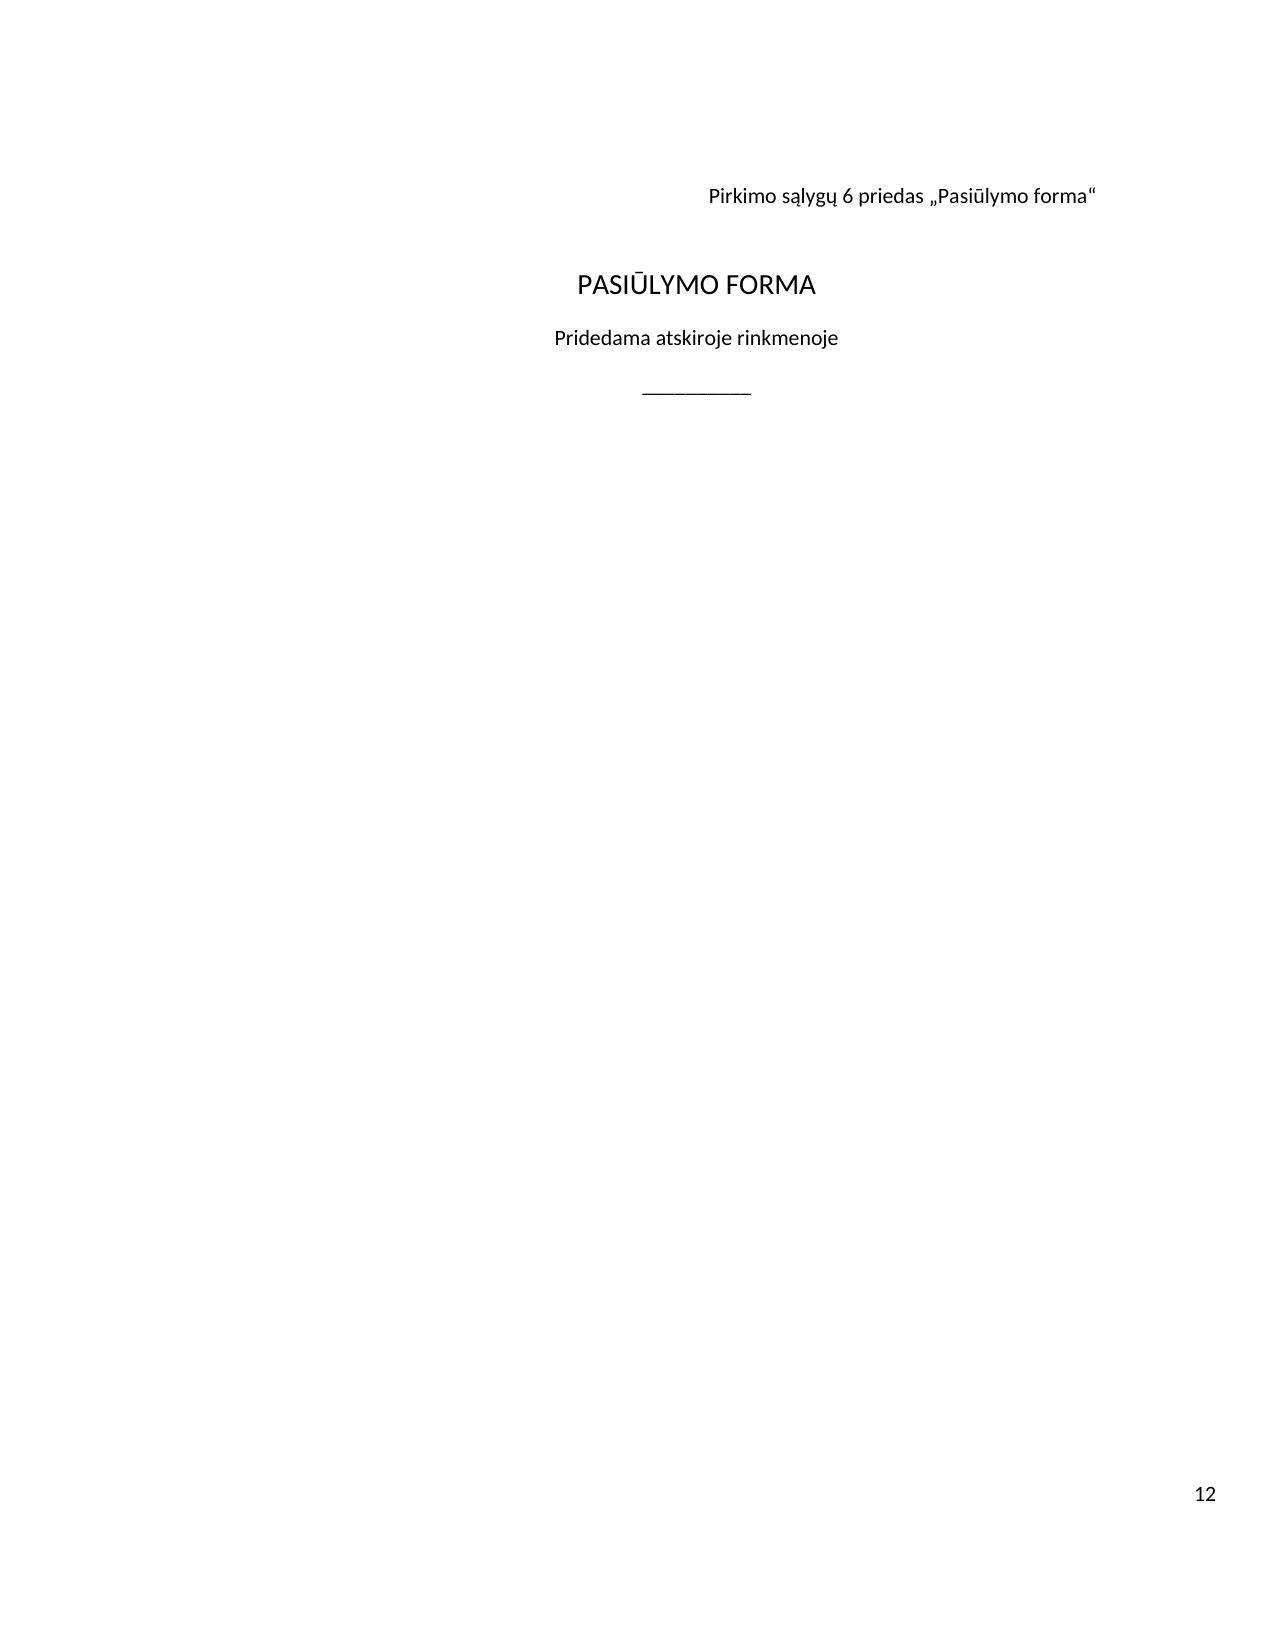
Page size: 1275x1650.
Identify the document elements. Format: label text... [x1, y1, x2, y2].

subtitle Pirkimo sąlygų 6 priedas „Pasiūlymo forma“ [709, 182, 1216, 208]
text Pridedama atskiroje rinkmenoje [177, 324, 1216, 350]
text PASIŪLYMO FORMA [177, 266, 1216, 302]
text __________ [177, 371, 1216, 398]
